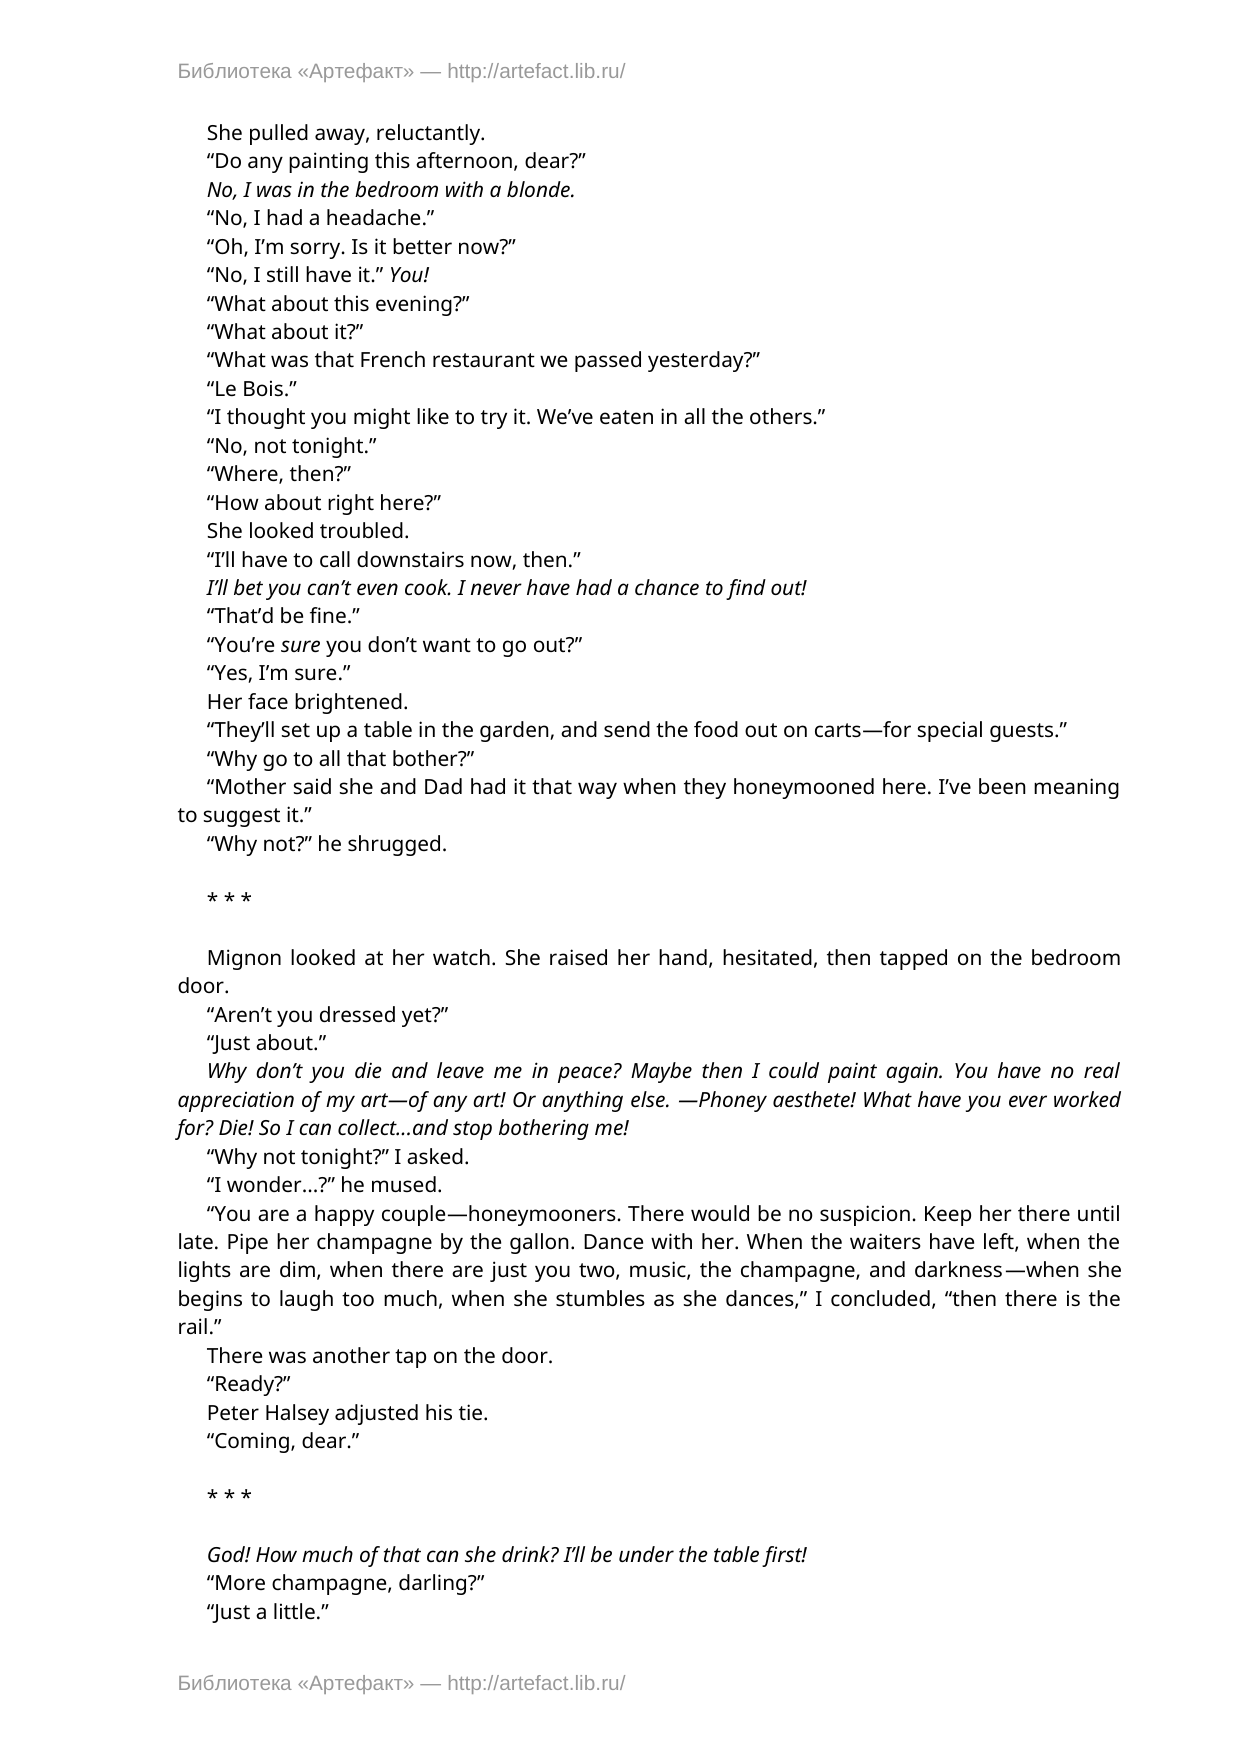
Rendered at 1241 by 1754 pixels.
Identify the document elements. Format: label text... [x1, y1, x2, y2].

text “Just about.” [177, 1028, 1122, 1057]
text “No, I still have it.” You! [177, 260, 1122, 289]
text “What was that French restaurant we passed yesterday?” [177, 346, 1122, 374]
text “No, not tonight.” [177, 431, 1122, 459]
text Mignon looked at her watch. She raised her hand, hesitated, then tapped on the bedroom door. [177, 943, 1122, 1000]
text “They’ll set up a table in the garden, and send the food out on carts⁠—for special guests.” [177, 715, 1122, 744]
text “Aren’t you dressed yet?” [177, 1000, 1122, 1028]
text “No, I had a headache.” [177, 203, 1122, 232]
text “Oh, I’m sorry. Is it better now?” [177, 232, 1122, 260]
text Why don’t you die and leave me in peace? Maybe then I could paint again. You have no real appreciation of my art⁠—of any art! Or anything else. ⁠—Phoney aesthete! What have you ever worked for? Die! So I can collect...and stop bothering me! [177, 1057, 1122, 1142]
text Peter Halsey adjusted his tie. [177, 1398, 1122, 1426]
text God! How much of that can she drink? I’ll be under the table first! [177, 1540, 1122, 1568]
text “Yes, I’m sure.” [177, 658, 1122, 687]
text “Coming, dear.” [177, 1426, 1122, 1455]
text “Just a little.” [177, 1597, 1122, 1625]
text “Why go to all that bother?” [177, 744, 1122, 772]
text “I’ll have to call downstairs now, then.” [177, 545, 1122, 573]
text “That’d be fine.” [177, 602, 1122, 630]
text “You are a happy couple⁠—honeymooners. There would be no suspicion. Keep her there until late. Pipe her champagne by the gallon. Dance with her. When the waiters have left, when the lights are dim, when there are just you two, music, the champagne, and darkness⁠—when she begins to laugh too much, when she stumbles as she dances,” I concluded, “then there is the rail.” [177, 1199, 1122, 1341]
text “Why not tonight?” I asked. [177, 1142, 1122, 1170]
text “Le Bois.” [177, 374, 1122, 402]
text * * * [177, 1483, 1122, 1512]
text “More champagne, darling?” [177, 1568, 1122, 1597]
text I’ll bet you can’t even cook. I never have had a chance to find out! [177, 573, 1122, 602]
text There was another tap on the door. [177, 1341, 1122, 1369]
text * * * [177, 886, 1122, 914]
text “I thought you might like to try it. We’ve eaten in all the others.” [177, 402, 1122, 431]
text “How about right here?” [177, 488, 1122, 516]
text “Ready?” [177, 1369, 1122, 1398]
text “Mother said she and Dad had it that way when they honeymooned here. I’ve been meaning to suggest it.” [177, 772, 1122, 829]
text “I wonder...?” he mused. [177, 1170, 1122, 1199]
text “You’re sure you don’t want to go out?” [177, 630, 1122, 658]
text She looked troubled. [177, 516, 1122, 545]
text “What about it?” [177, 317, 1122, 346]
text “What about this evening?” [177, 289, 1122, 317]
text No, I was in the bedroom with a blonde. [177, 175, 1122, 203]
text “Do any painting this afternoon, dear?” [177, 147, 1122, 175]
text Her face brightened. [177, 687, 1122, 715]
text “Why not?” he shrugged. [177, 829, 1122, 857]
text She pulled away, reluctantly. [177, 118, 1122, 147]
text “Where, then?” [177, 459, 1122, 488]
